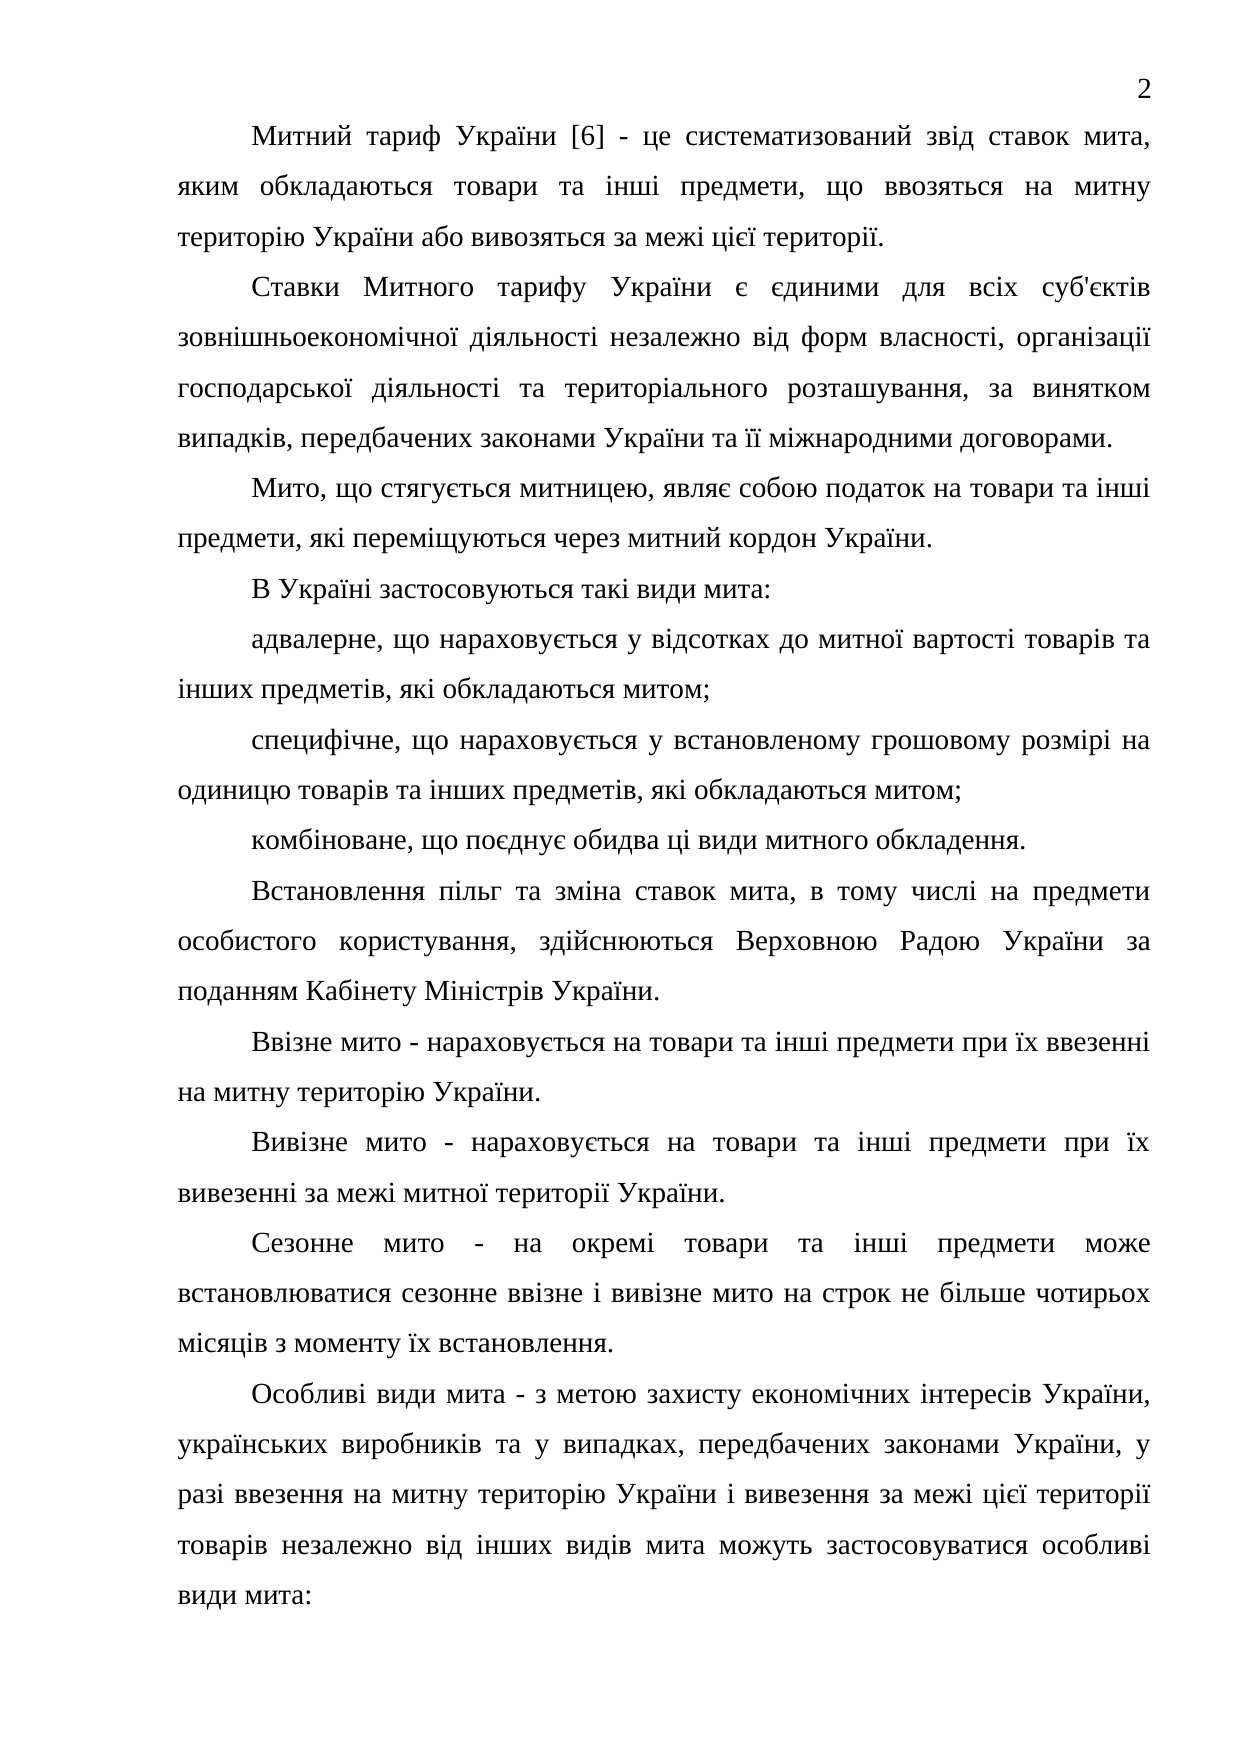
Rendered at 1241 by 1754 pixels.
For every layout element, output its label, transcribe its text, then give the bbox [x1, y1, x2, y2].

text Ставки Митного тарифу України є єдиними для всіх суб'єктів зовнішньоекономічної діяльності незалежно від форм власності, організації господарської діяльності та територіального розташування, за винятком випадків, передбачених законами України та її міжнародними договорами. [177, 269, 1152, 453]
text комбіноване, що поєднує обидва ці види митного обкладення. [177, 822, 1152, 856]
text Вивізне мито - нараховується на товари та інші предмети при їх вивезенні за межі митної території України. [177, 1124, 1152, 1208]
text В Україні застосовуються такі види мита: [177, 571, 1152, 604]
text Митний тариф України [6] - це систематизований звід ставок мита, яким обкладаються товари та інші предмети, що ввозяться на митну територію України або вивозяться за межі цієї території. [177, 118, 1152, 252]
text специфічне, що нараховується у встановленому грошовому розмірі на одиницю товарів та інших предметів, які обкладаються митом; [177, 722, 1152, 806]
text Встановлення пільг та зміна ставок мита, в тому числі на предмети особистого користування, здійснюються Верховною Радою України за поданням Кабінету Міністрів України. [177, 873, 1152, 1007]
text Мито, що стягується митницею, являє собою податок на товари та інші предмети, які переміщуються через митний кордон України. [177, 470, 1152, 554]
text Сезонне мито - на окремі товари та інші предмети може встановлюватися сезонне ввізне і вивізне мито на строк не більше чотирьох місяців з моменту їх встановлення. [177, 1225, 1152, 1359]
text адвалерне, що нараховується у відсотках до митної вартості товарів та інших предметів, які обкладаються митом; [177, 621, 1152, 705]
text Особливі види мита - з метою захисту економічних інтересів України, українських виробників та у випадках, передбачених законами України, у разі ввезення на митну територію України і вивезення за межі цієї території товарів незалежно від інших видів мита можуть застосовуватися особливі види мита: [177, 1376, 1152, 1611]
text Ввізне мито - нараховується на товари та інші предмети при їх ввезенні на митну територію України. [177, 1024, 1152, 1108]
